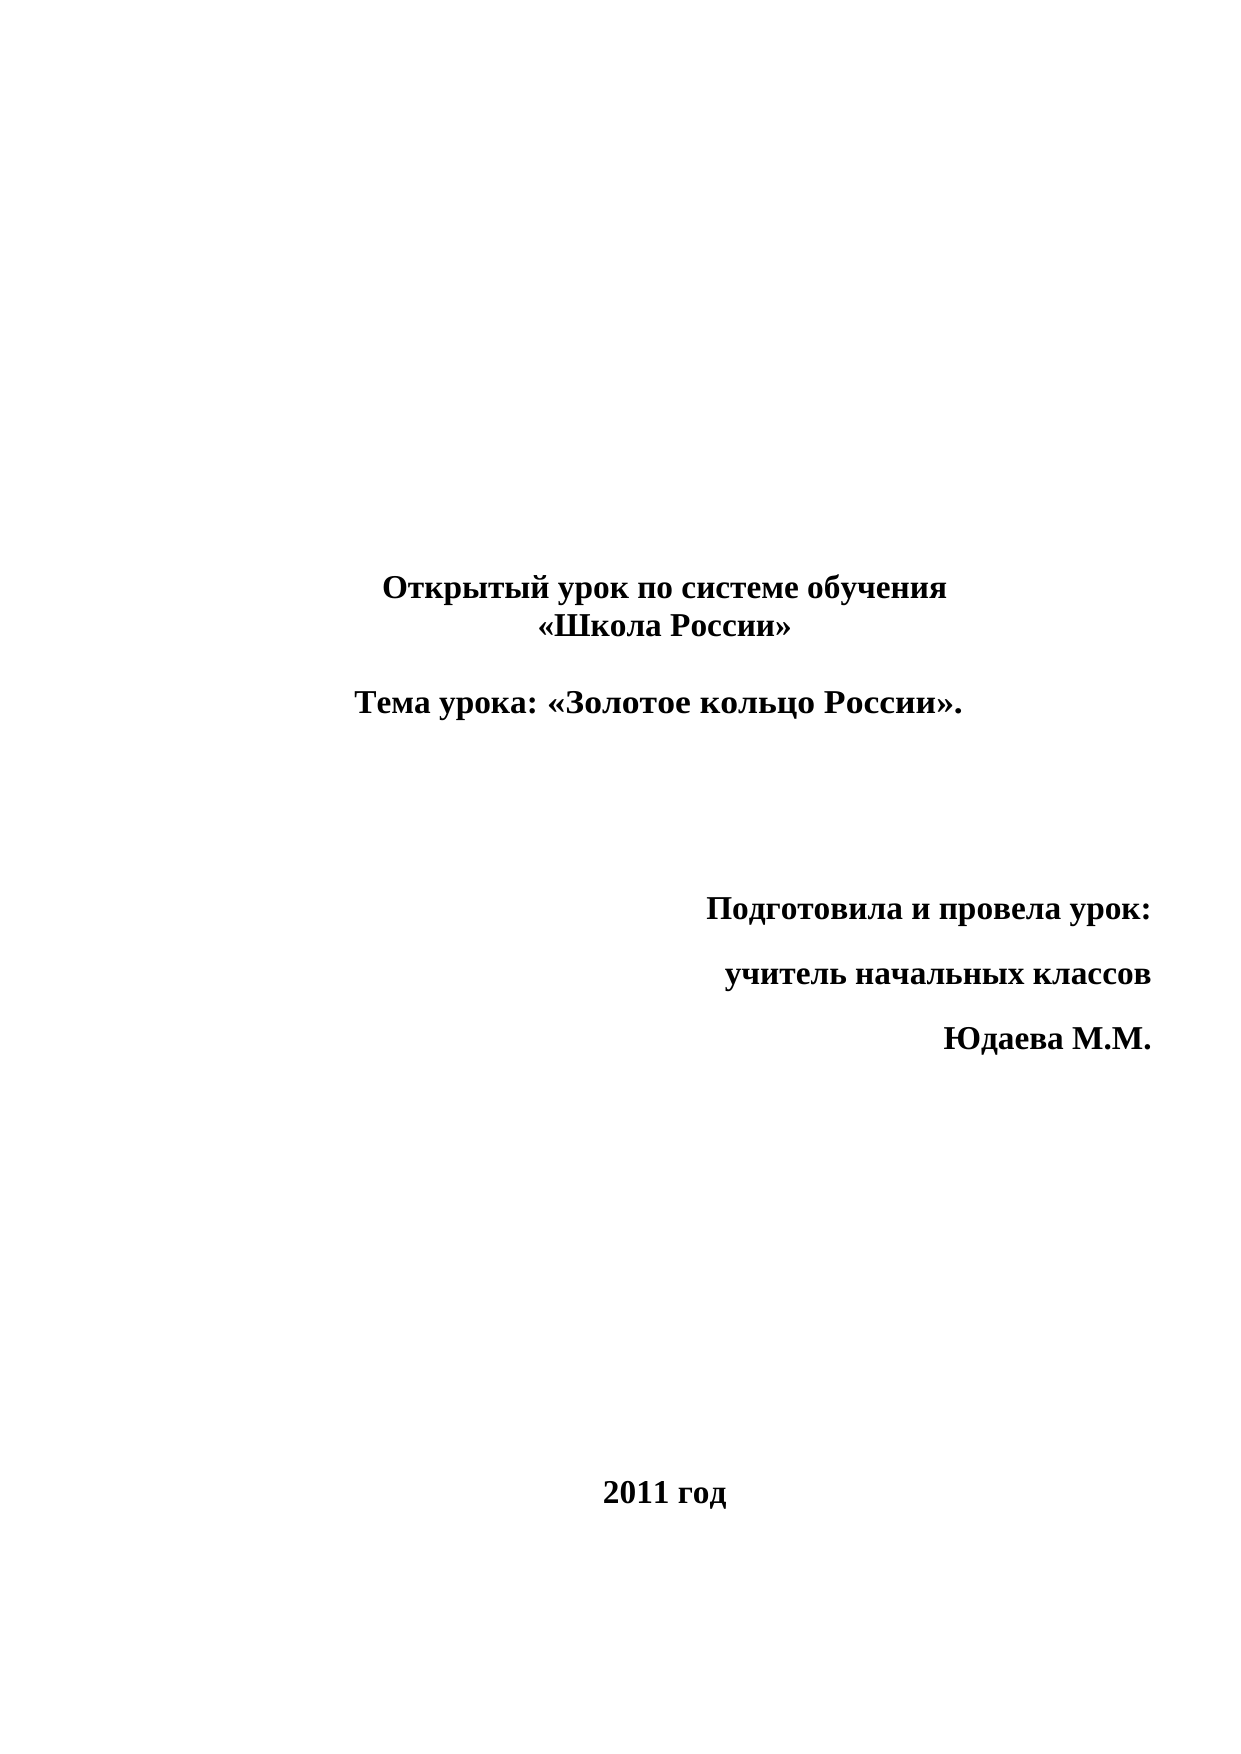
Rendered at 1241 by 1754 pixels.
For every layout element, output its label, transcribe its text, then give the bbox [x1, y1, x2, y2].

text учитель начальных классов [177, 953, 1152, 992]
text Юдаева М.М. [177, 1018, 1152, 1057]
text Тема урока: «Золотое кольцо России». [177, 682, 1140, 720]
text «Школа России» [177, 605, 1152, 644]
text Подготовила и провела урок: [177, 888, 1152, 927]
text Открытый урок по системе обучения [177, 567, 1152, 605]
text 2011 год [177, 1472, 1152, 1511]
